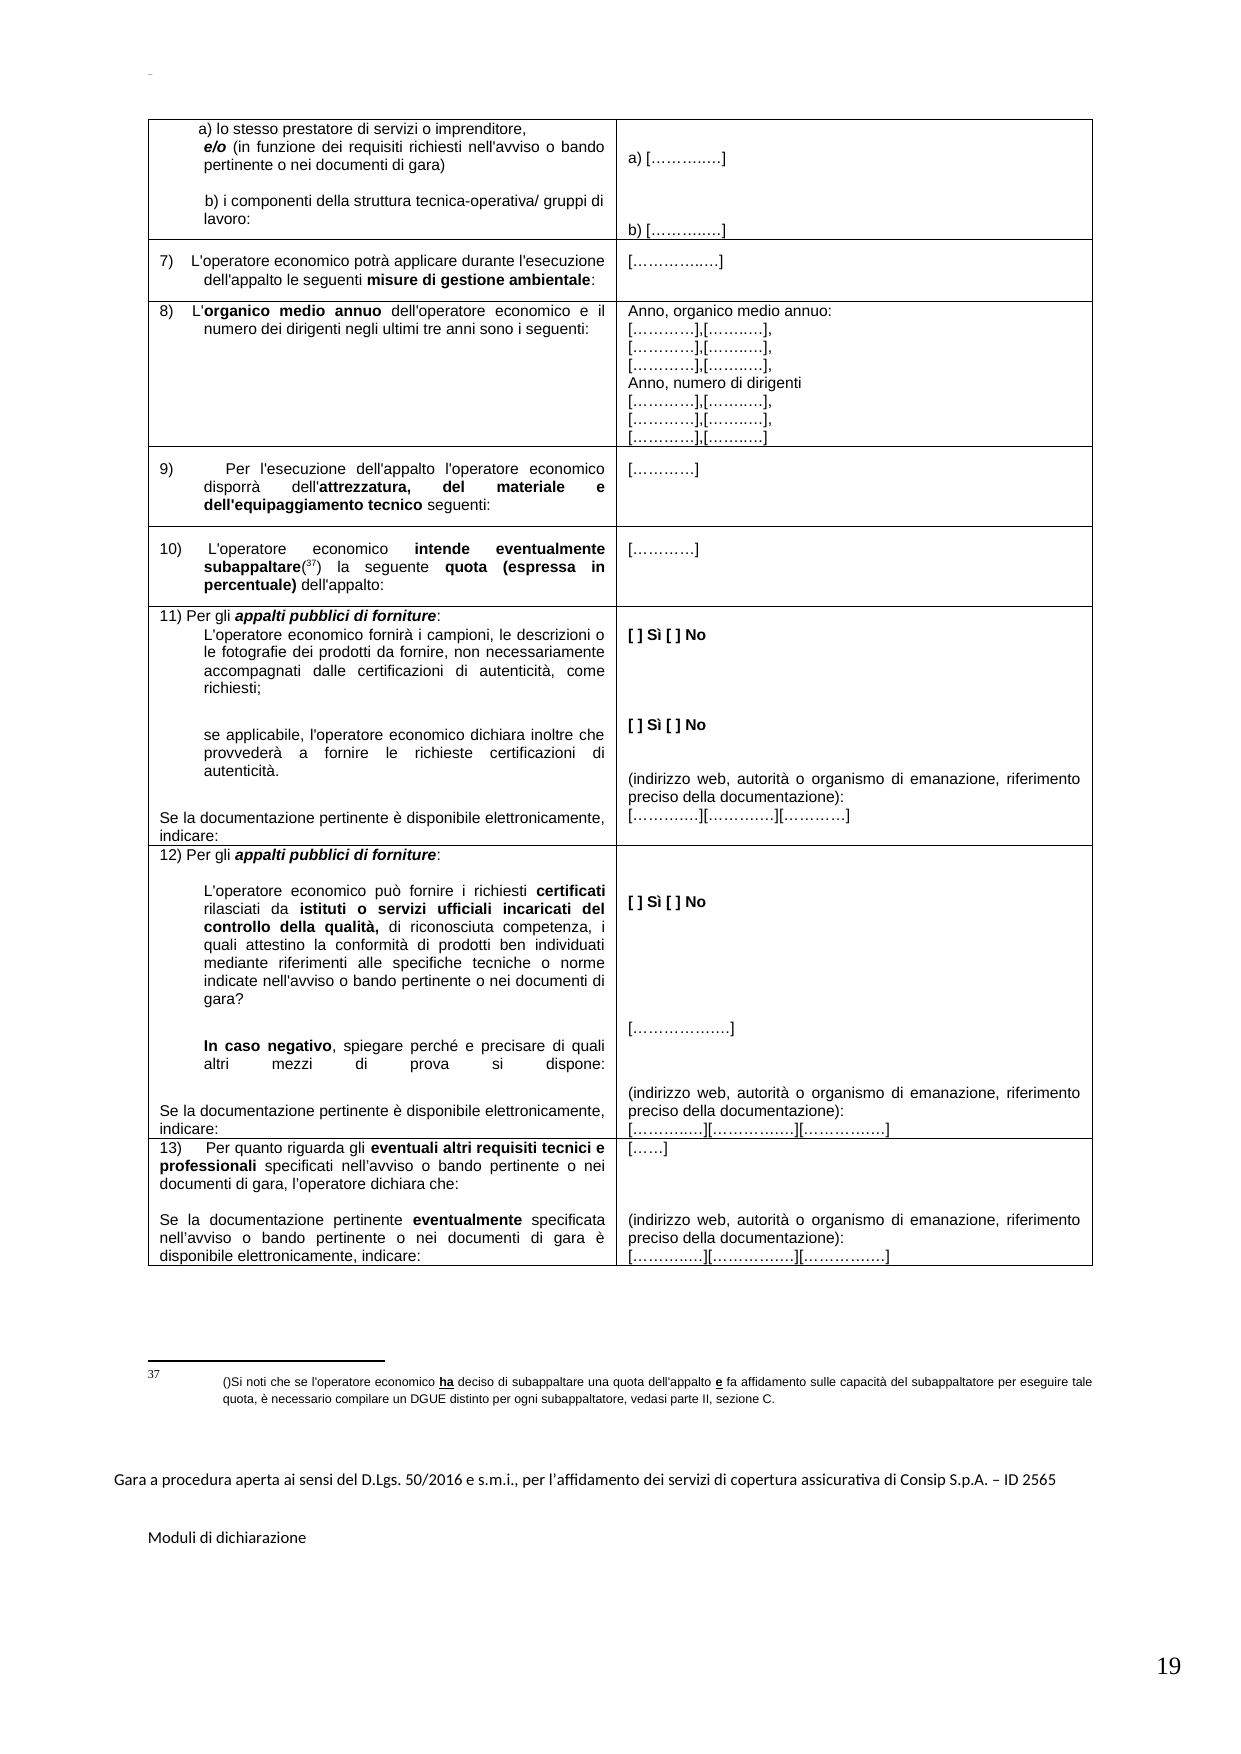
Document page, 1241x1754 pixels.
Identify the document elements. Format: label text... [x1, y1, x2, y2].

table_cell [ ] Sì [ ] No [ ] Sì [ ] No (indirizzo web, autorità o organismo di emanazione, riferimento preciso della documentazione): [……….…][……….…][…………] [617, 607, 1092, 845]
table_cell 7) L'operatore economico potrà applicare durante l'esecuzione dell'appalto le seguenti misure di gestione ambientale: [149, 240, 616, 301]
table_cell [ ] Sì [ ] No […………….…] (indirizzo web, autorità o organismo di emanazione, riferimento preciso della documentazione): [………..…][………….…][………….…] [617, 846, 1092, 1138]
table_cell 11) Per gli appalti pubblici di forniture: L'operatore economico fornirà i campioni, le descrizioni o le fotografie dei prodotti da fornire, non necessariamente accompagnati dalle certificazioni di autenticità, come richiesti; se applicabile, l'operatore economico dichiara inoltre che provvederà a fornire le richieste certificazioni di autenticità. Se la documentazione pertinente è disponibile elettronicamente, indicare: [149, 607, 616, 845]
table_cell [……] (indirizzo web, autorità o organismo di emanazione, riferimento preciso della documentazione): [………..…][………….…][………….…] [617, 1139, 1092, 1265]
table_cell 10) L'operatore economico intende eventualmente subappaltare() la seguente quota (espressa in percentuale) dell'appalto: [149, 527, 616, 606]
table_cell 13) Per quanto riguarda gli eventuali altri requisiti tecnici e professionali specificati nell’avviso o bando pertinente o nei documenti di gara, l’operatore dichiara che: Se la documentazione pertinente eventualmente specificata nell’avviso o bando pertinente o nei documenti di gara è disponibile elettronicamente, indicare: [149, 1139, 616, 1265]
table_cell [149, 120, 616, 239]
table_cell 12) Per gli appalti pubblici di forniture: L'operatore economico può fornire i richiesti certificati rilasciati da istituti o servizi ufficiali incaricati del controllo della qualità, di riconosciuta competenza, i quali attestino la conformità di prodotti ben individuati mediante riferimenti alle specifiche tecniche o norme indicate nell'avviso o bando pertinente o nei documenti di gara? In caso negativo, spiegare perché e precisare di quali altri mezzi di prova si dispone: Se la documentazione pertinente è disponibile elettronicamente, indicare: [149, 846, 616, 1138]
table_cell […………..…] [617, 240, 1092, 301]
table_cell Anno, organico medio annuo: […………],[……..…], […………],[……..…], […………],[……..…], Anno, numero di dirigenti […………],[……..…], […………],[……..…], […………],[……..…] [617, 302, 1092, 446]
table_cell […………] [617, 527, 1092, 606]
table_cell […………] [617, 447, 1092, 526]
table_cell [617, 120, 1092, 239]
table_cell 8) L'organico medio annuo dell'operatore economico e il numero dei dirigenti negli ultimi tre anni sono i seguenti: [149, 302, 616, 446]
table_cell 9) Per l'esecuzione dell'appalto l'operatore economico disporrà dell'attrezzatura, del materiale e dell'equipaggiamento tecnico seguenti: [149, 447, 616, 526]
